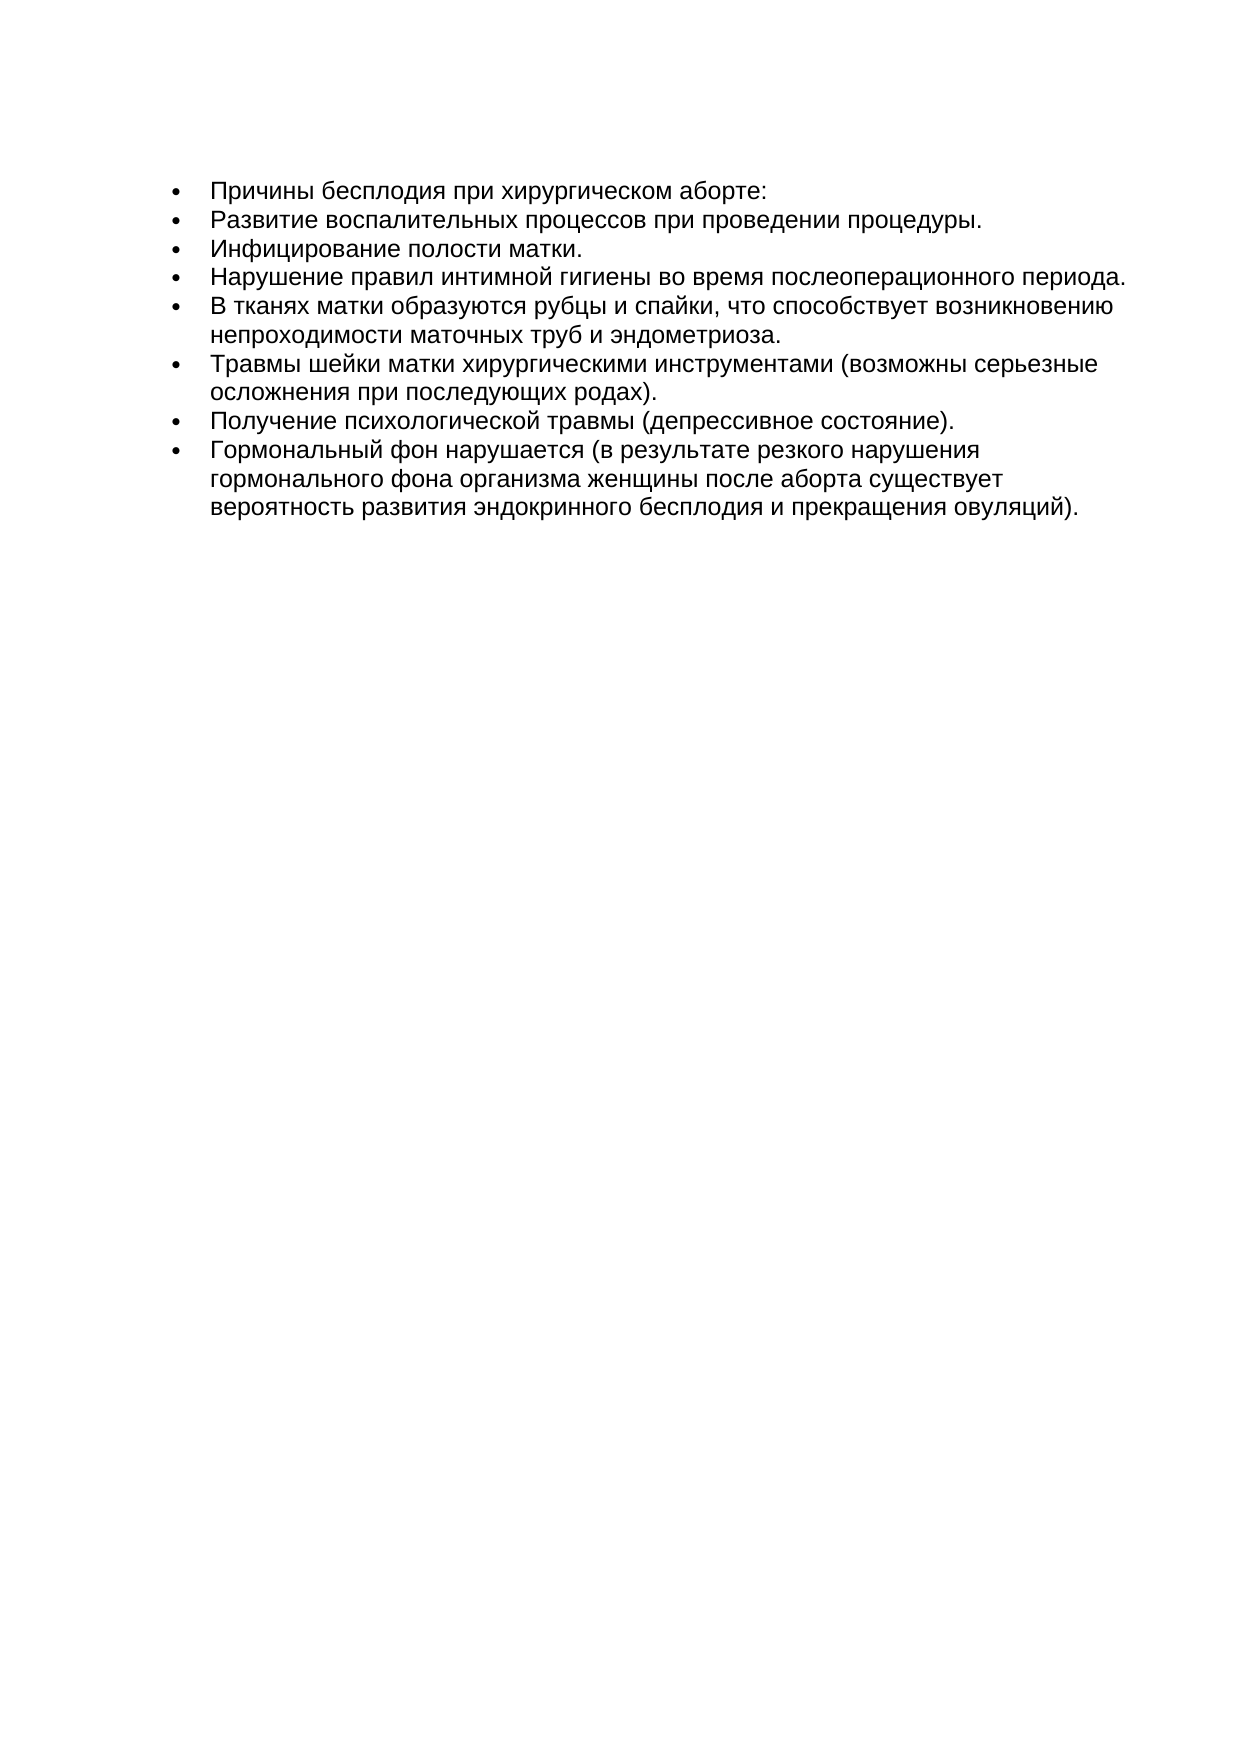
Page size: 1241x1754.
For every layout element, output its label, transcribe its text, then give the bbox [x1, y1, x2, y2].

list Развитие воспалительных процессов при проведении процедуры. [172, 205, 1152, 233]
list Инфицирование полости матки. [172, 233, 1152, 262]
list Получение психологической травмы (депрессивное состояние). [172, 406, 1152, 435]
list Причины бесплодия при хирургическом аборте: [172, 176, 1152, 205]
list Нарушение правил интимной гигиены во время послеоперационного периода. [172, 262, 1152, 291]
list Гормональный фон нарушается (в результате резкого нарушения гормонального фона организма женщины после аборта существует вероятность развития эндокринного бесплодия и прекращения овуляций). [172, 435, 1152, 521]
list Травмы шейки матки хирургическими инструментами (возможны серьезные осложнения при последующих родах). [172, 348, 1152, 406]
list В тканях матки образуются рубцы и спайки, что способствует возникновению непроходимости маточных труб и эндометриоза. [172, 291, 1152, 348]
